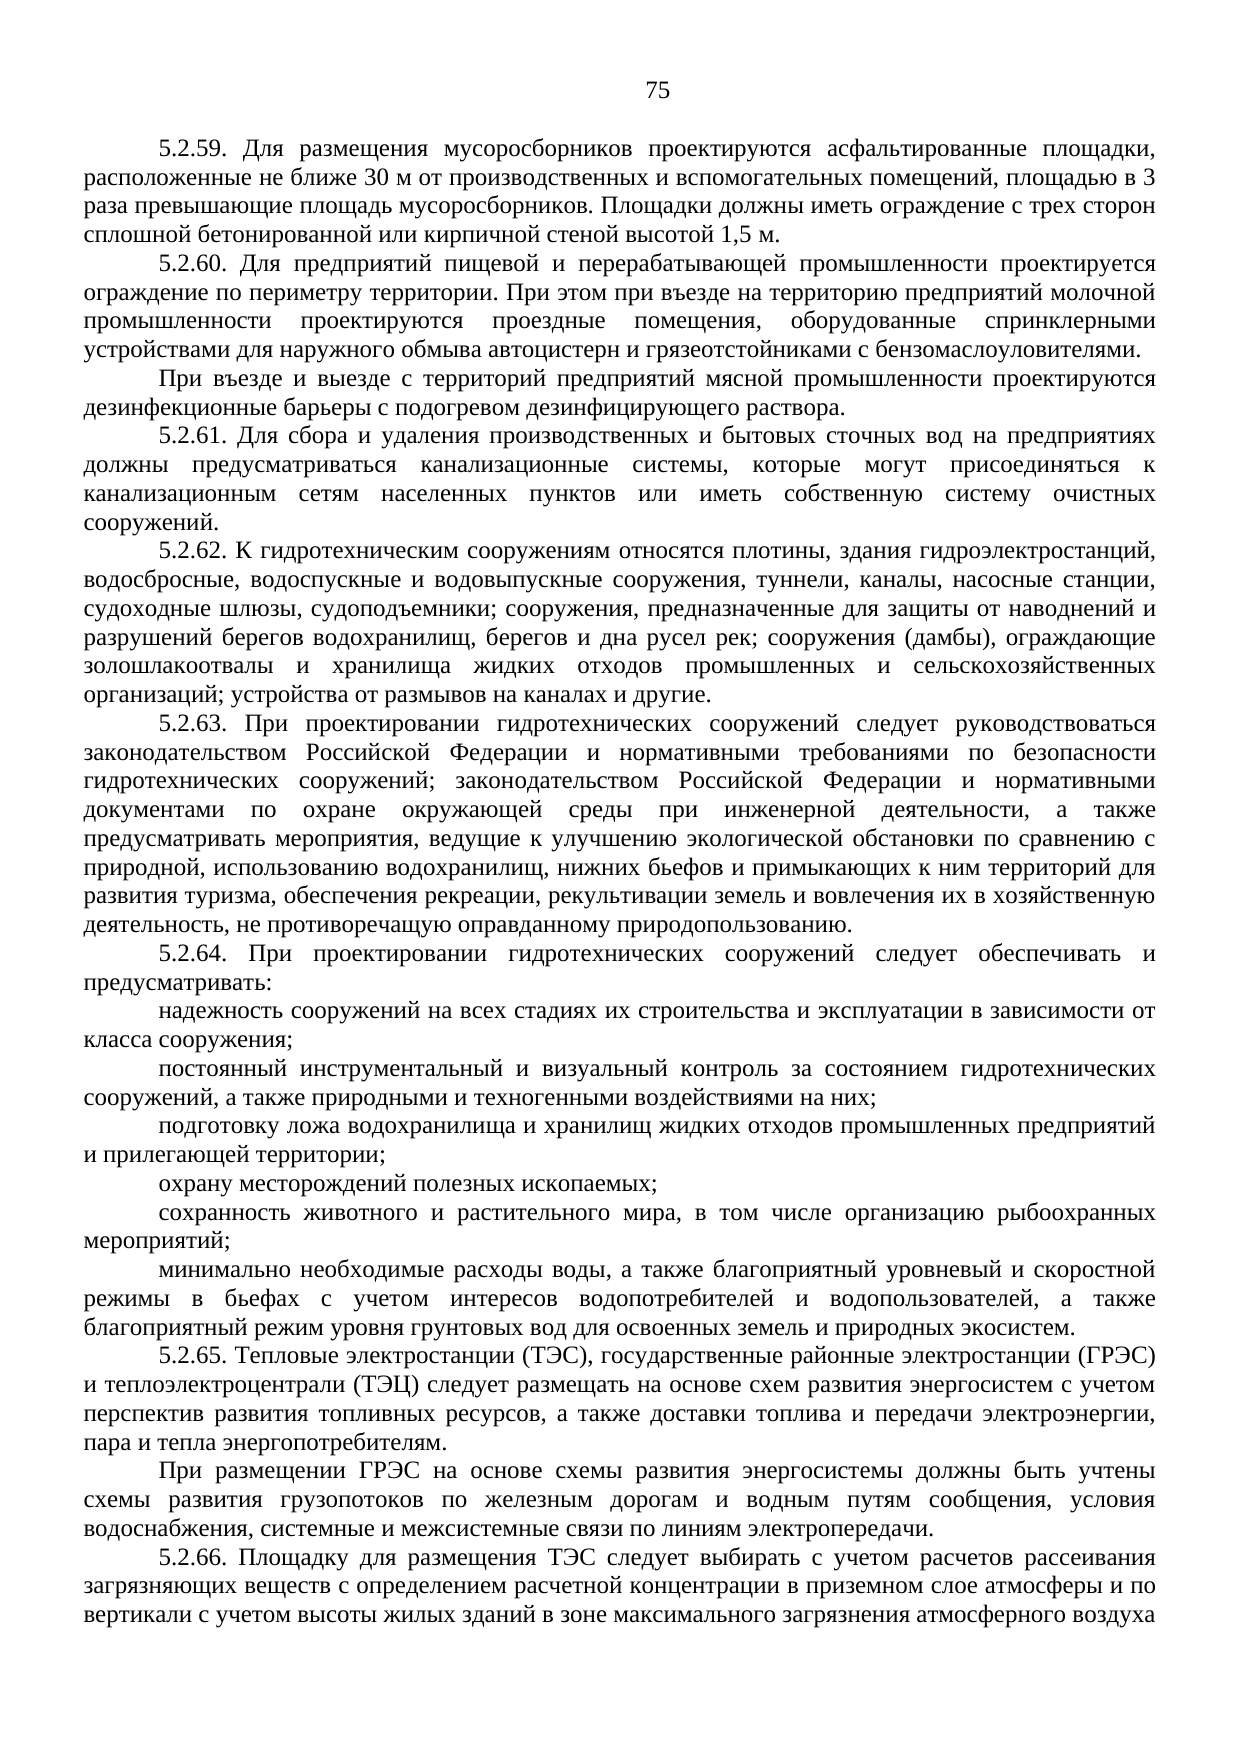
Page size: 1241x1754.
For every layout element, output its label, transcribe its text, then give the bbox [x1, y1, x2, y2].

text постоянный инструментальный и визуальный контроль за состоянием гидротехнических сооружений, а также природными и техногенными воздействиями на них; [83, 1053, 1157, 1110]
text 5.2.65. Тепловые электростанции (ТЭС), государственные районные электростанции (ГРЭС) и теплоэлектроцентрали (ТЭЦ) следует размещать на основе схем развития энергосистем с учетом перспектив развития топливных ресурсов, а также доставки топлива и передачи электроэнергии, пара и тепла энергопотребителям. [83, 1340, 1157, 1455]
text надежность сооружений на всех стадиях их строительства и эксплуатации в зависимости от класса сооружения; [83, 995, 1157, 1053]
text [83, 1542, 1157, 1628]
text 5.2.62. К гидротехническим сооружениям относятся плотины, здания гидроэлектростанций, водосбросные, водоспускные и водовыпускные сооружения, туннели, каналы, насосные станции, судоходные шлюзы, судоподъемники; сооружения, предназначенные для защиты от наводнений и разрушений берегов водохранилищ, берегов и дна русел рек; сооружения (дамбы), ограждающие золошлакоотвалы и хранилища жидких отходов промышленных и сельскохозяйственных организаций; устройства от размывов на каналах и другие. [83, 535, 1157, 708]
text 5.2.63. При проектировании гидротехнических сооружений следует руководствоваться законодательством Российской Федерации и нормативными требованиями по безопасности гидротехнических сооружений; законодательством Российской Федерации и нормативными документами по охране окружающей среды при инженерной деятельности, а также предусматривать мероприятия, ведущие к улучшению экологической обстановки по сравнению с природной, использованию водохранилищ, нижних бьефов и примыкающих к ним территорий для развития туризма, обеспечения рекреации, рекультивации земель и вовлечения их в хозяйственную деятельность, не противоречащую оправданному природопользованию. [83, 708, 1157, 938]
text 5.2.59. Для размещения мусоросборников проектируются асфальтированные площадки, расположенные не ближе 30 м от производственных и вспомогательных помещений, площадью в 3 раза превышающие площадь мусоросборников. Площадки должны иметь ограждение с трех сторон сплошной бетонированной или кирпичной стеной высотой 1,5 м. [83, 133, 1157, 248]
text подготовку ложа водохранилища и хранилищ жидких отходов промышленных предприятий и прилегающей территории; [83, 1110, 1157, 1168]
text 5.2.61. Для сбора и удаления производственных и бытовых сточных вод на предприятиях должны предусматриваться канализационные системы, которые могут присоединяться к канализационным сетям населенных пунктов или иметь собственную систему очистных сооружений. [83, 420, 1157, 535]
text При въезде и выезде с территорий предприятий мясной промышленности проектируются дезинфекционные барьеры с подогревом дезинфицирующего раствора. [83, 363, 1157, 420]
text сохранность животного и растительного мира, в том числе организацию рыбоохранных мероприятий; [83, 1197, 1157, 1254]
text При размещении ГРЭС на основе схемы развития энергосистемы должны быть учтены схемы развития грузопотоков по железным дорогам и водным путям сообщения, условия водоснабжения, системные и межсистемные связи по линиям электропередачи. [83, 1455, 1157, 1542]
text 5.2.64. При проектировании гидротехнических сооружений следует обеспечивать и предусматривать: [83, 938, 1157, 995]
text 5.2.60. Для предприятий пищевой и перерабатывающей промышленности проектируется ограждение по периметру территории. При этом при въезде на территорию предприятий молочной промышленности проектируются проездные помещения, оборудованные спринклерными устройствами для наружного обмыва автоцистерн и грязеотстойниками с бензомаслоуловителями. [83, 248, 1157, 363]
text минимально необходимые расходы воды, а также благоприятный уровневый и скоростной режимы в бьефах с учетом интересов водопотребителей и водопользователей, а также благоприятный режим уровня грунтовых вод для освоенных земель и природных экосистем. [83, 1254, 1157, 1340]
text охрану месторождений полезных ископаемых; [83, 1168, 1157, 1197]
